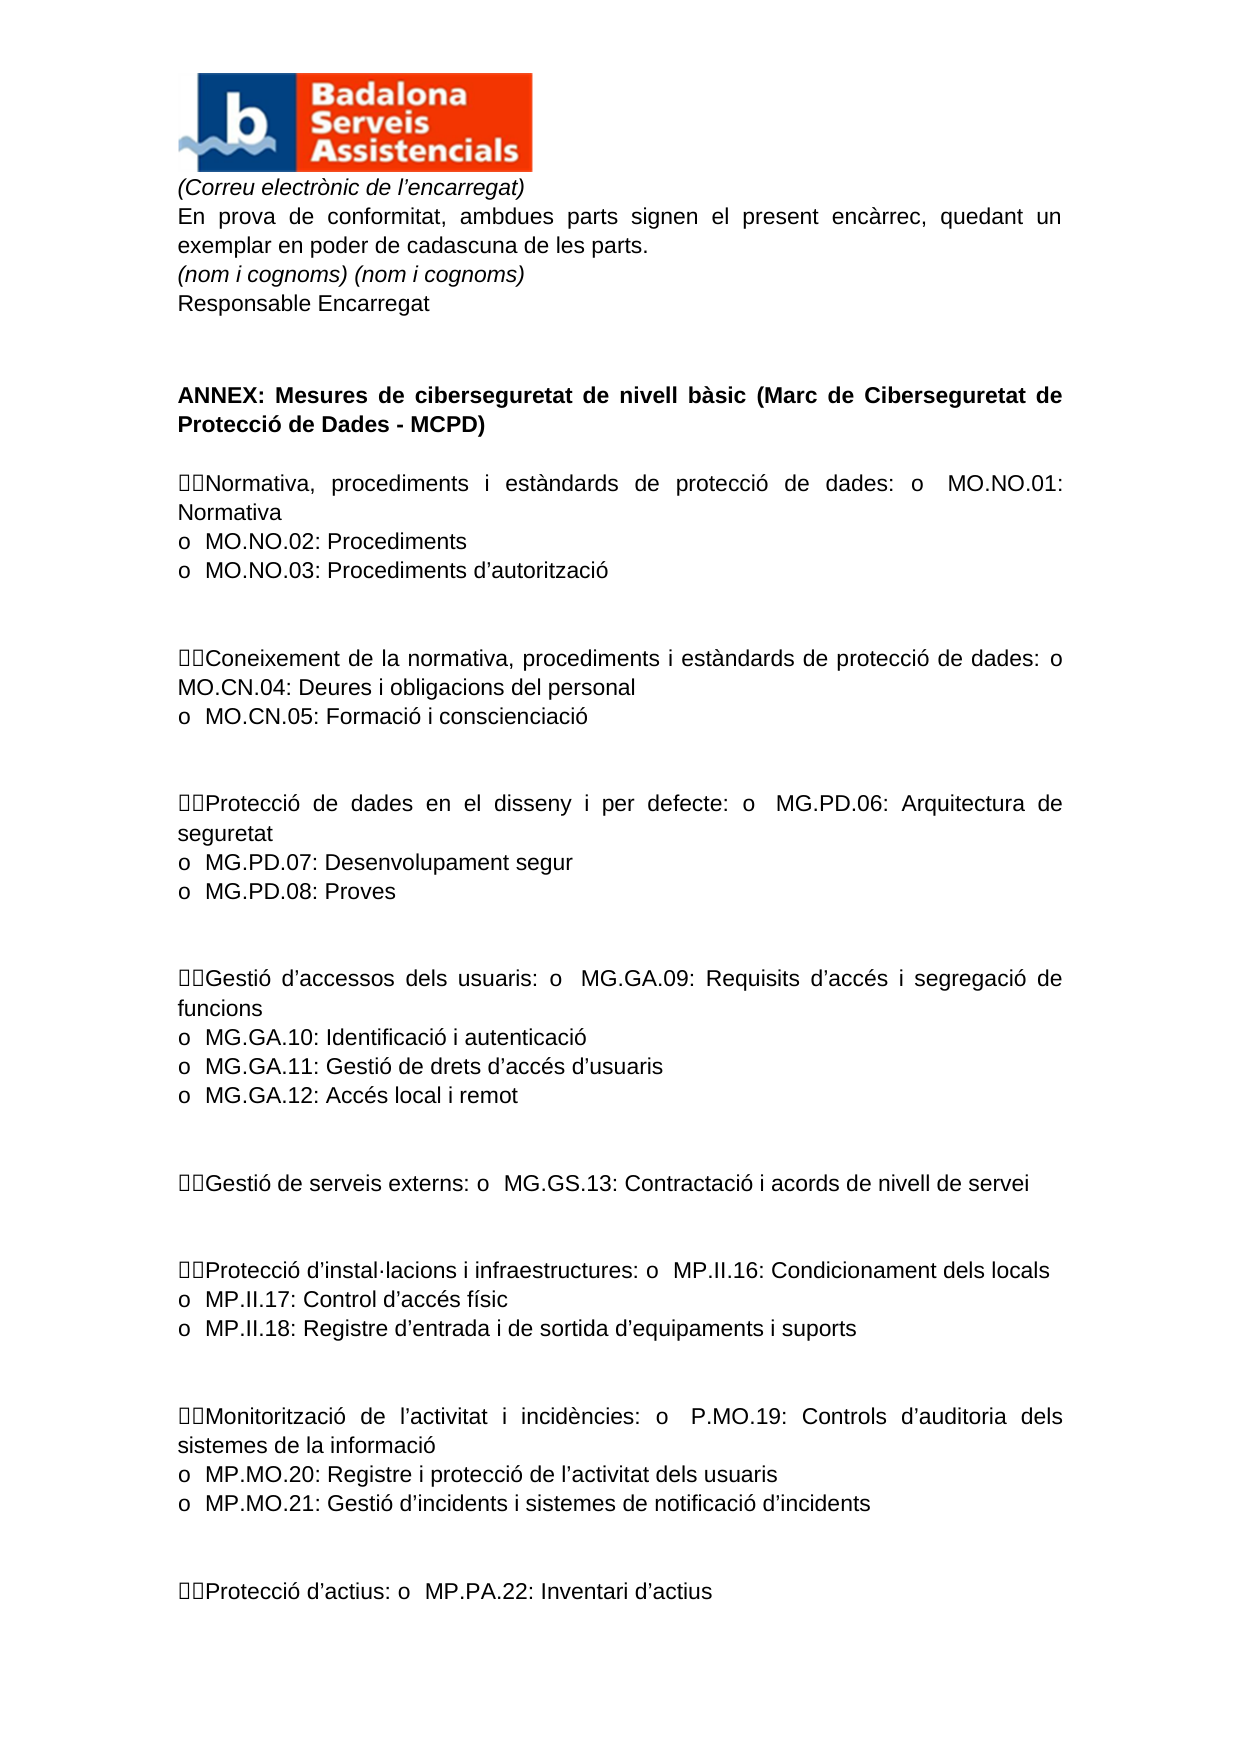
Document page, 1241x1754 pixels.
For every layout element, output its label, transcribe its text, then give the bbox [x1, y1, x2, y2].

text Gestió de serveis externs: o MG.GS.13: Contractació i acords de nivell de servei [177, 1168, 1063, 1197]
picture [177, 73, 534, 172]
text o MO.NO.03: Procediments d’autorització [177, 555, 1063, 584]
text Responsable Encarregat [177, 288, 1063, 318]
text En prova de conformitat, ambdues parts signen el present encàrrec, quedant un exemplar en poder de cadascuna de les parts. [177, 201, 1063, 259]
text o MP.II.17: Control d’accés físic [177, 1284, 1063, 1313]
text o MG.PD.07: Desenvolupament segur [177, 847, 1063, 876]
text o MO.CN.05: Formació i conscienciació [177, 701, 1063, 730]
text (Correu electrònic de l’encarregat) [177, 172, 1063, 201]
text o MP.MO.20: Registre i protecció de l’activitat dels usuaris [177, 1459, 1063, 1488]
text (nom i cognoms) (nom i cognoms) [177, 259, 1063, 288]
text Monitorització de l’activitat i incidències: o P.MO.19: Controls d’auditoria dels sistemes de la informació [177, 1401, 1063, 1459]
text o MO.NO.02: Procediments [177, 526, 1063, 555]
text o MG.PD.08: Proves [177, 876, 1063, 905]
text o MG.GA.12: Accés local i remot [177, 1080, 1063, 1109]
text Protecció d’instal·lacions i infraestructures: o MP.II.16: Condicionament dels locals [177, 1255, 1063, 1284]
text o MP.II.18: Registre d’entrada i de sortida d’equipaments i suports [177, 1313, 1063, 1343]
text o MP.MO.21: Gestió d’incidents i sistemes de notificació d’incidents [177, 1488, 1063, 1518]
text o MG.GA.10: Identificació i autenticació [177, 1022, 1063, 1051]
text Gestió d’accessos dels usuaris: o MG.GA.09: Requisits d’accés i segregació de funcions [177, 963, 1063, 1022]
text Protecció de dades en el disseny i per defecte: o MG.PD.06: Arquitectura de seguretat [177, 788, 1063, 847]
text o MG.GA.11: Gestió de drets d’accés d’usuaris [177, 1051, 1063, 1080]
text Normativa, procediments i estàndards de protecció de dades: o MO.NO.01: Normativa [177, 468, 1063, 526]
text Protecció d’actius: o MP.PA.22: Inventari d’actius [177, 1576, 1063, 1605]
text ANNEX: Mesures de ciberseguretat de nivell bàsic (Marc de Ciberseguretat de Protecció de Dades - MCPD) [177, 380, 1063, 438]
text Coneixement de la normativa, procediments i estàndards de protecció de dades: o MO.CN.04: Deures i obligacions del personal [177, 643, 1063, 701]
